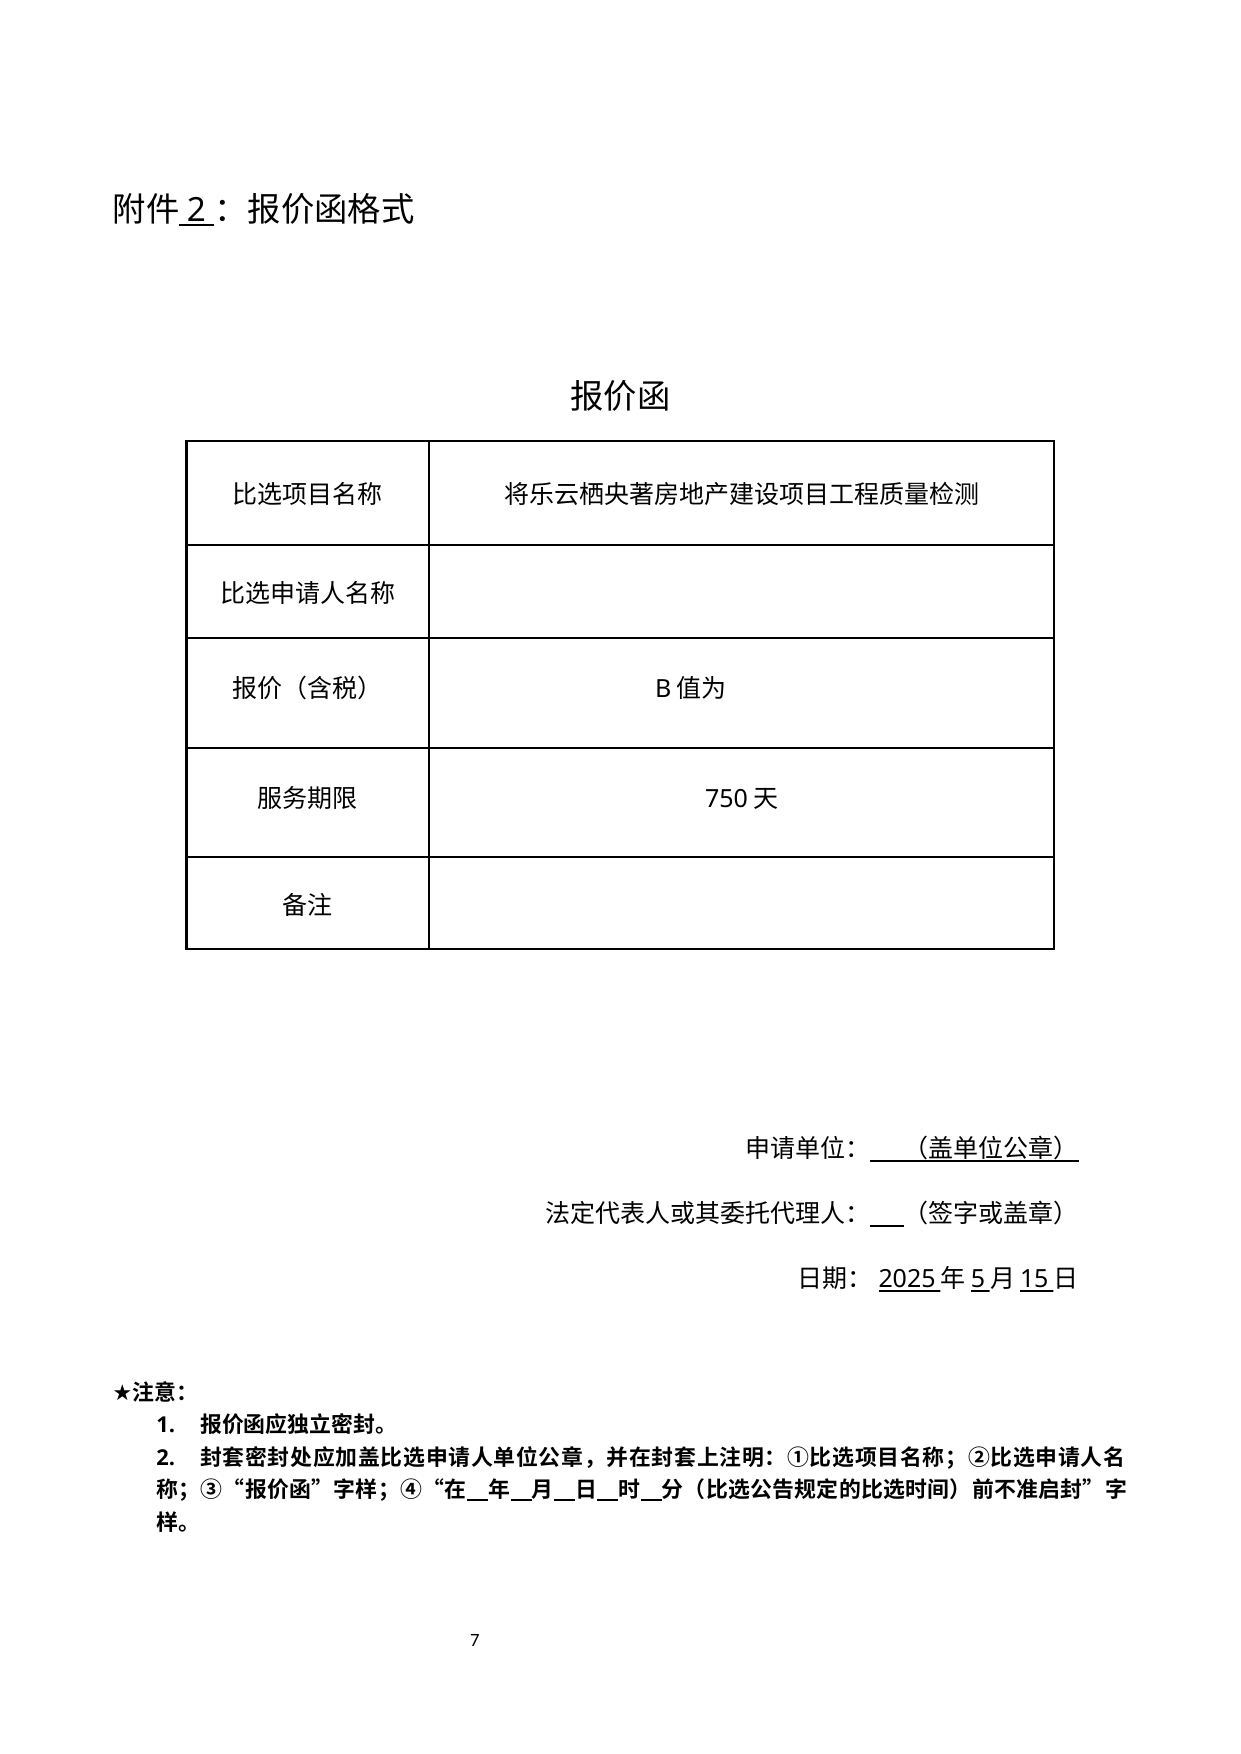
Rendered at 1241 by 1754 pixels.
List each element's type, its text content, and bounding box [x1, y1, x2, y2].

text 日期： 2025年5月15日 [112, 1244, 1078, 1309]
table_cell B值为 [430, 639, 1053, 747]
table_cell 服务期限 [188, 749, 428, 856]
list 封套密封处应加盖比选申请人单位公章，并在封套上注明：①比选项目名称；②比选申请人名称；③“报价函”字样；④“在 年 月 日 时 分（比选公告规定的比选时间）前不准启封”字样。 [156, 1439, 1128, 1537]
text 报价函 [112, 362, 1128, 427]
table_cell 报价（含税） [188, 639, 428, 747]
table_cell 比选申请人名称 [188, 546, 428, 637]
text 申请单位： （盖单位公章） [112, 1114, 1078, 1179]
table_cell [430, 546, 1053, 637]
list 报价函应独立密封。 [156, 1407, 1128, 1439]
table_cell 750天 [430, 749, 1053, 856]
table_header 比选项目名称 [188, 442, 428, 543]
text 附件 2 ：报价函格式 [112, 174, 1128, 239]
table_header 将乐云栖央著房地产建设项目工程质量检测 [430, 442, 1053, 543]
table_cell 备注 [188, 858, 428, 948]
text 法定代表人或其委托代理人： （签字或盖章） [112, 1179, 1078, 1244]
text ★注意： [112, 1374, 1128, 1407]
table_cell [430, 858, 1053, 948]
